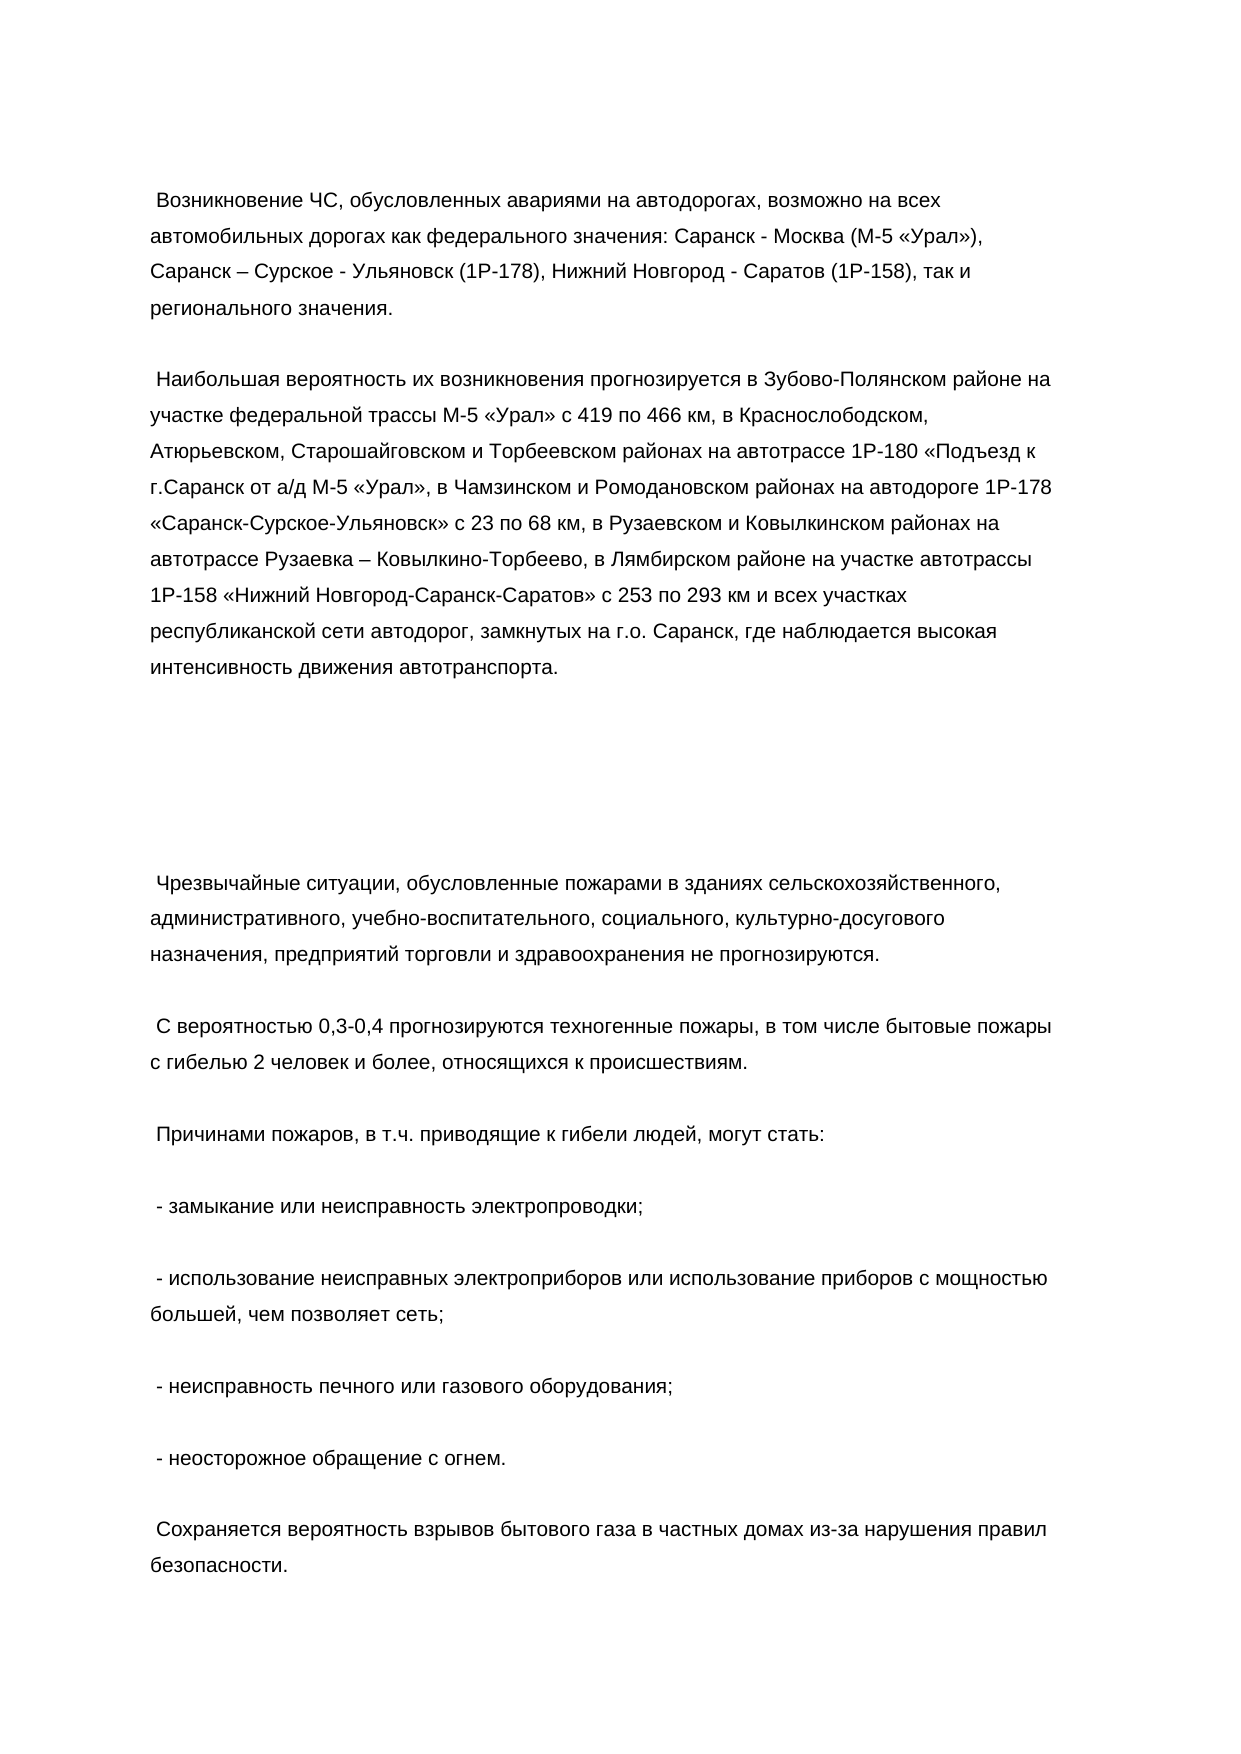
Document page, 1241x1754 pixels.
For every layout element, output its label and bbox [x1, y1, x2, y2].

table_cell [140, 150, 1078, 1577]
